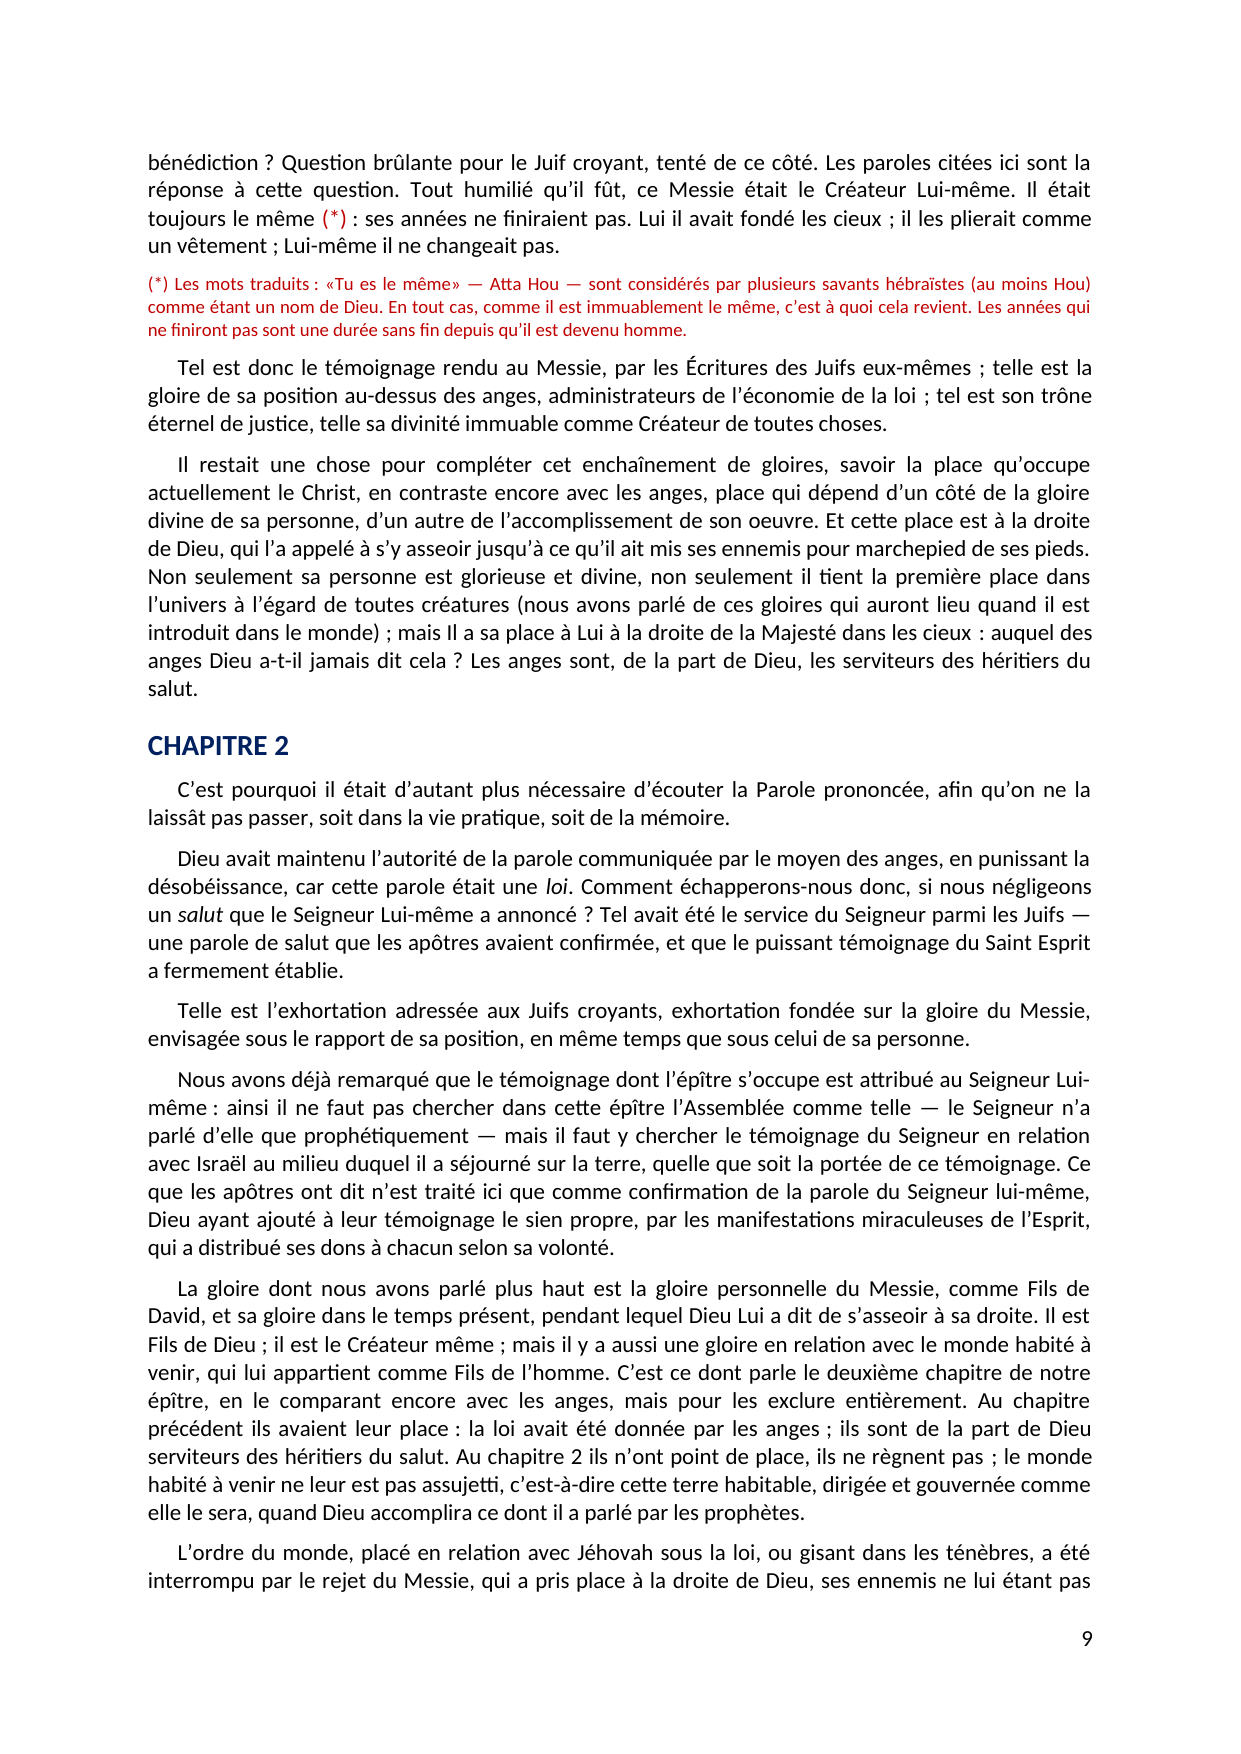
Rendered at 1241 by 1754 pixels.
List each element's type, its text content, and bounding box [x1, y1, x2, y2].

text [148, 148, 1093, 260]
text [148, 1538, 1093, 1594]
text C’est pourquoi il était d’autant plus nécessaire d’écouter la Parole prononcée, afin qu’on ne la laissât pas passer, soit dans la vie pratique, soit de la mémoire. [148, 775, 1093, 831]
text (*) Les mots traduits : «Tu es le même» — Atta Hou — sont considérés par plusieurs savants hébraïstes (au moins Hou) comme étant un nom de Dieu. En tout cas, comme il est immuablement le même, c’est à quoi cela revient. Les années qui ne finiront pas sont une durée sans fin depuis qu’il est devenu homme. [148, 272, 1093, 341]
text La gloire dont nous avons parlé plus haut est la gloire personnelle du Messie, comme Fils de David, et sa gloire dans le temps présent, pendant lequel Dieu Lui a dit de s’asseoir à sa droite. Il est Fils de Dieu ; il est le Créateur même ; mais il y a aussi une gloire en relation avec le monde habité à venir, qui lui appartient comme Fils de l’homme. C’est ce dont parle le deuxième chapitre de notre épître, en le comparant encore avec les anges, mais pour les exclure entièrement. Au chapitre précédent ils avaient leur place : la loi avait été donnée par les anges ; ils sont de la part de Dieu serviteurs des héritiers du salut. Au chapitre 2 ils n’ont point de place, ils ne règnent pas ; le monde habité à venir ne leur est pas assujetti, c’est-à-dire cette terre habitable, dirigée et gouvernée comme elle le sera, quand Dieu accomplira ce dont il a parlé par les prophètes. [148, 1274, 1093, 1526]
subtitle CHAPITRE 2 [148, 727, 1093, 763]
text Dieu avait maintenu l’autorité de la parole communiquée par le moyen des anges, en punissant la désobéissance, car cette parole était une loi. Comment échapperons-nous donc, si nous négligeons un salut que le Seigneur Lui-même a annoncé ? Tel avait été le service du Seigneur parmi les Juifs — une parole de salut que les apôtres avaient confirmée, et que le puissant témoignage du Saint Esprit a fermement établie. [148, 844, 1093, 984]
text Telle est l’exhortation adressée aux Juifs croyants, exhortation fondée sur la gloire du Messie, envisagée sous le rapport de sa position, en même temps que sous celui de sa personne. [148, 996, 1093, 1052]
text Nous avons déjà remarqué que le témoignage dont l’épître s’occupe est attribué au Seigneur Lui-même : ainsi il ne faut pas chercher dans cette épître l’Assemblée comme telle — le Seigneur n’a parlé d’elle que prophétiquement — mais il faut y chercher le témoignage du Seigneur en relation avec Israël au milieu duquel il a séjourné sur la terre, quelle que soit la portée de ce témoignage. Ce que les apôtres ont dit n’est traité ici que comme confirmation de la parole du Seigneur lui-même, Dieu ayant ajouté à leur témoignage le sien propre, par les manifestations miraculeuses de l’Esprit, qui a distribué ses dons à chacun selon sa volonté. [148, 1065, 1093, 1261]
text Tel est donc le témoignage rendu au Messie, par les Écritures des Juifs eux-mêmes ; telle est la gloire de sa position au-dessus des anges, administrateurs de l’économie de la loi ; tel est son trône éternel de justice, telle sa divinité immuable comme Créateur de toutes choses. [148, 353, 1093, 437]
text Il restait une chose pour compléter cet enchaînement de gloires, savoir la place qu’occupe actuellement le Christ, en contraste encore avec les anges, place qui dépend d’un côté de la gloire divine de sa personne, d’un autre de l’accomplissement de son oeuvre. Et cette place est à la droite de Dieu, qui l’a appelé à s’y asseoir jusqu’à ce qu’il ait mis ses ennemis pour marchepied de ses pieds. Non seulement sa personne est glorieuse et divine, non seulement il tient la première place dans l’univers à l’égard de toutes créatures (nous avons parlé de ces gloires qui auront lieu quand il est introduit dans le monde) ; mais Il a sa place à Lui à la droite de la Majesté dans les cieux : auquel des anges Dieu a-t-il jamais dit cela ? Les anges sont, de la part de Dieu, les serviteurs des héritiers du salut. [148, 450, 1093, 702]
